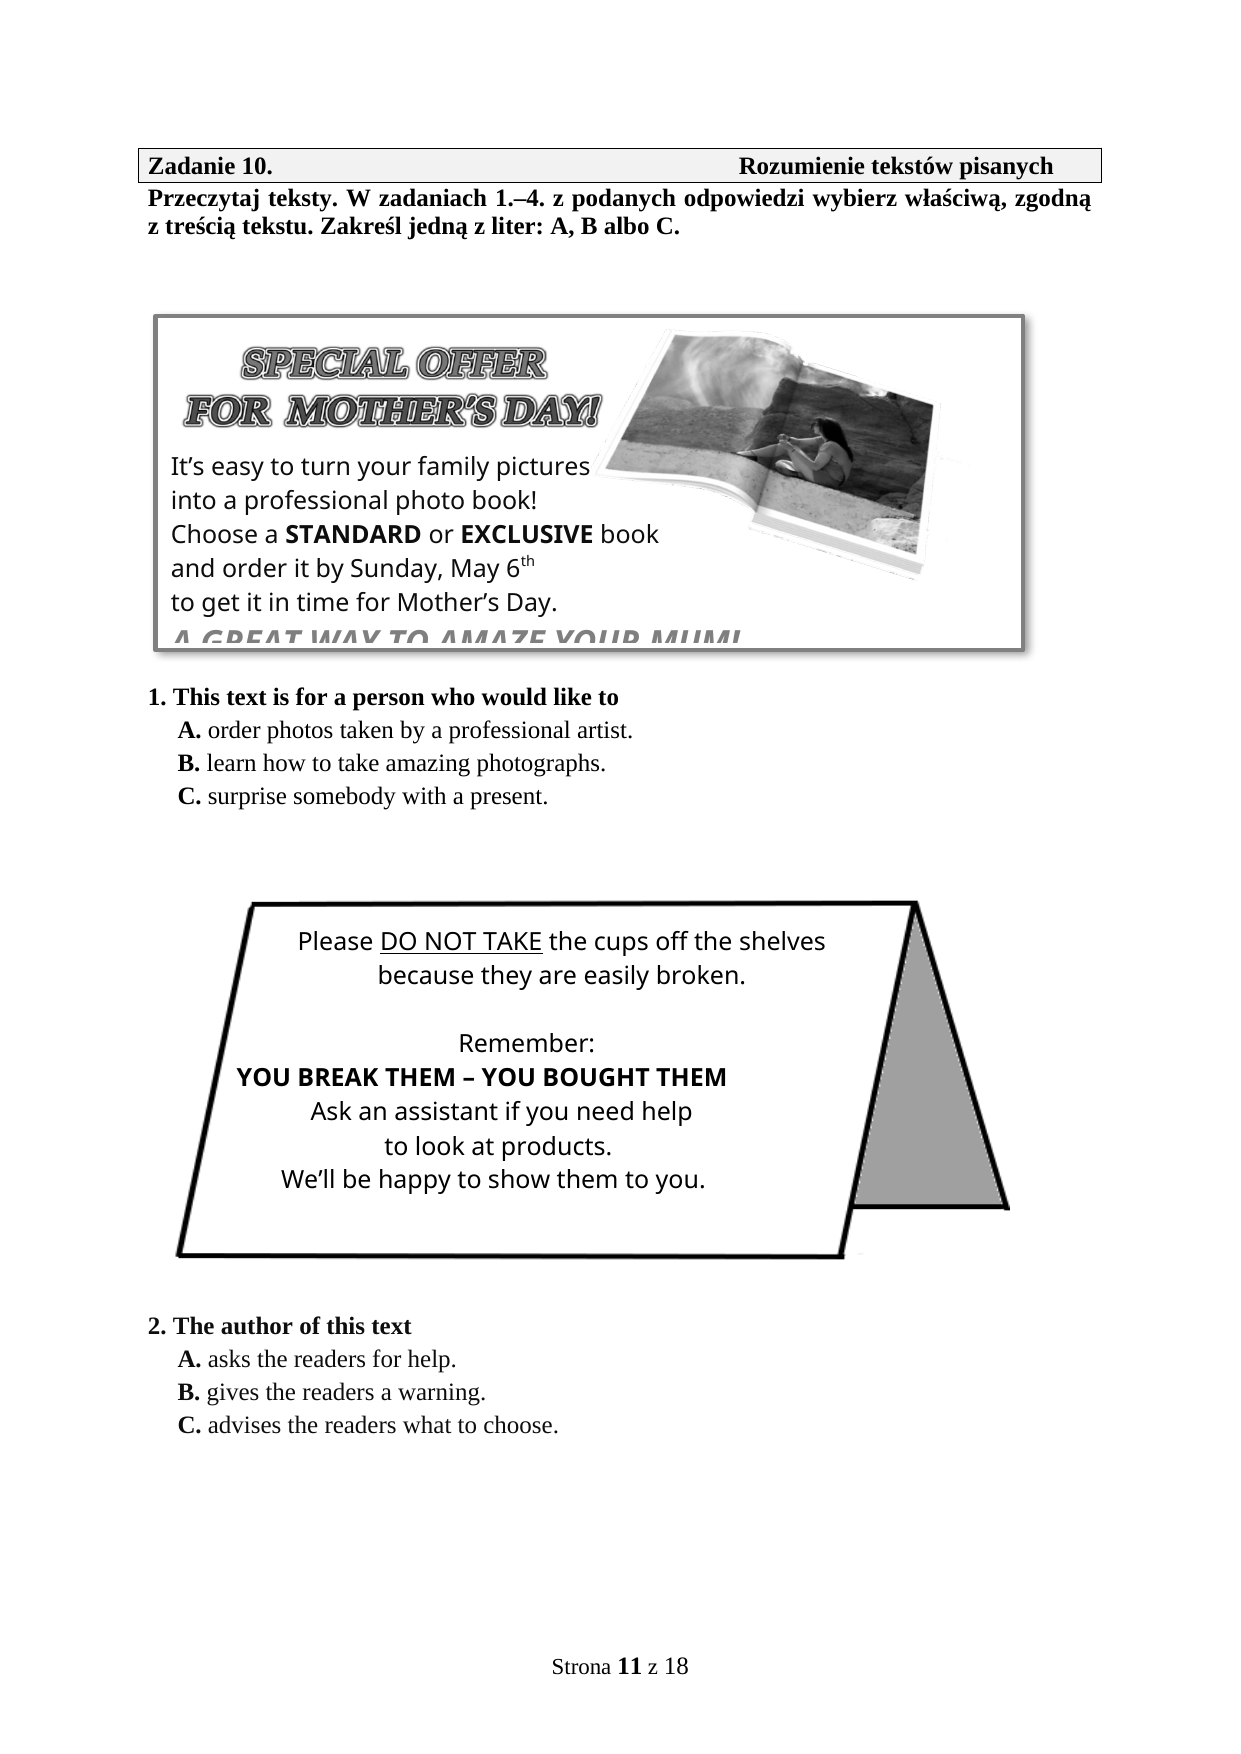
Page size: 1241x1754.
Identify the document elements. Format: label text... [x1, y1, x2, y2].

picture [147, 880, 1010, 1279]
text 2. The author of this text [148, 1311, 1093, 1340]
text B. learn how to take amazing photographs. [177, 748, 1093, 777]
text C. advises the readers what to choose. [177, 1410, 1093, 1439]
text Przeczytaj teksty. W zadaniach 1.–4. z podanych odpowiedzi wybierz właściwą, zgodną z treścią tekstu. Zakreśl jedną z liter: A, B albo C. [148, 183, 1093, 240]
text 1. This text is for a person who would like to [148, 682, 1093, 711]
text A. asks the readers for help. [177, 1344, 1093, 1373]
text Zadanie 10. Rozumienie tekstów pisanych [139, 149, 1101, 182]
text C. surprise somebody with a present. [177, 781, 1093, 810]
picture [181, 254, 1000, 623]
text A. order photos taken by a professional artist. [177, 715, 1093, 744]
text B. gives the readers a warning. [177, 1377, 1093, 1406]
